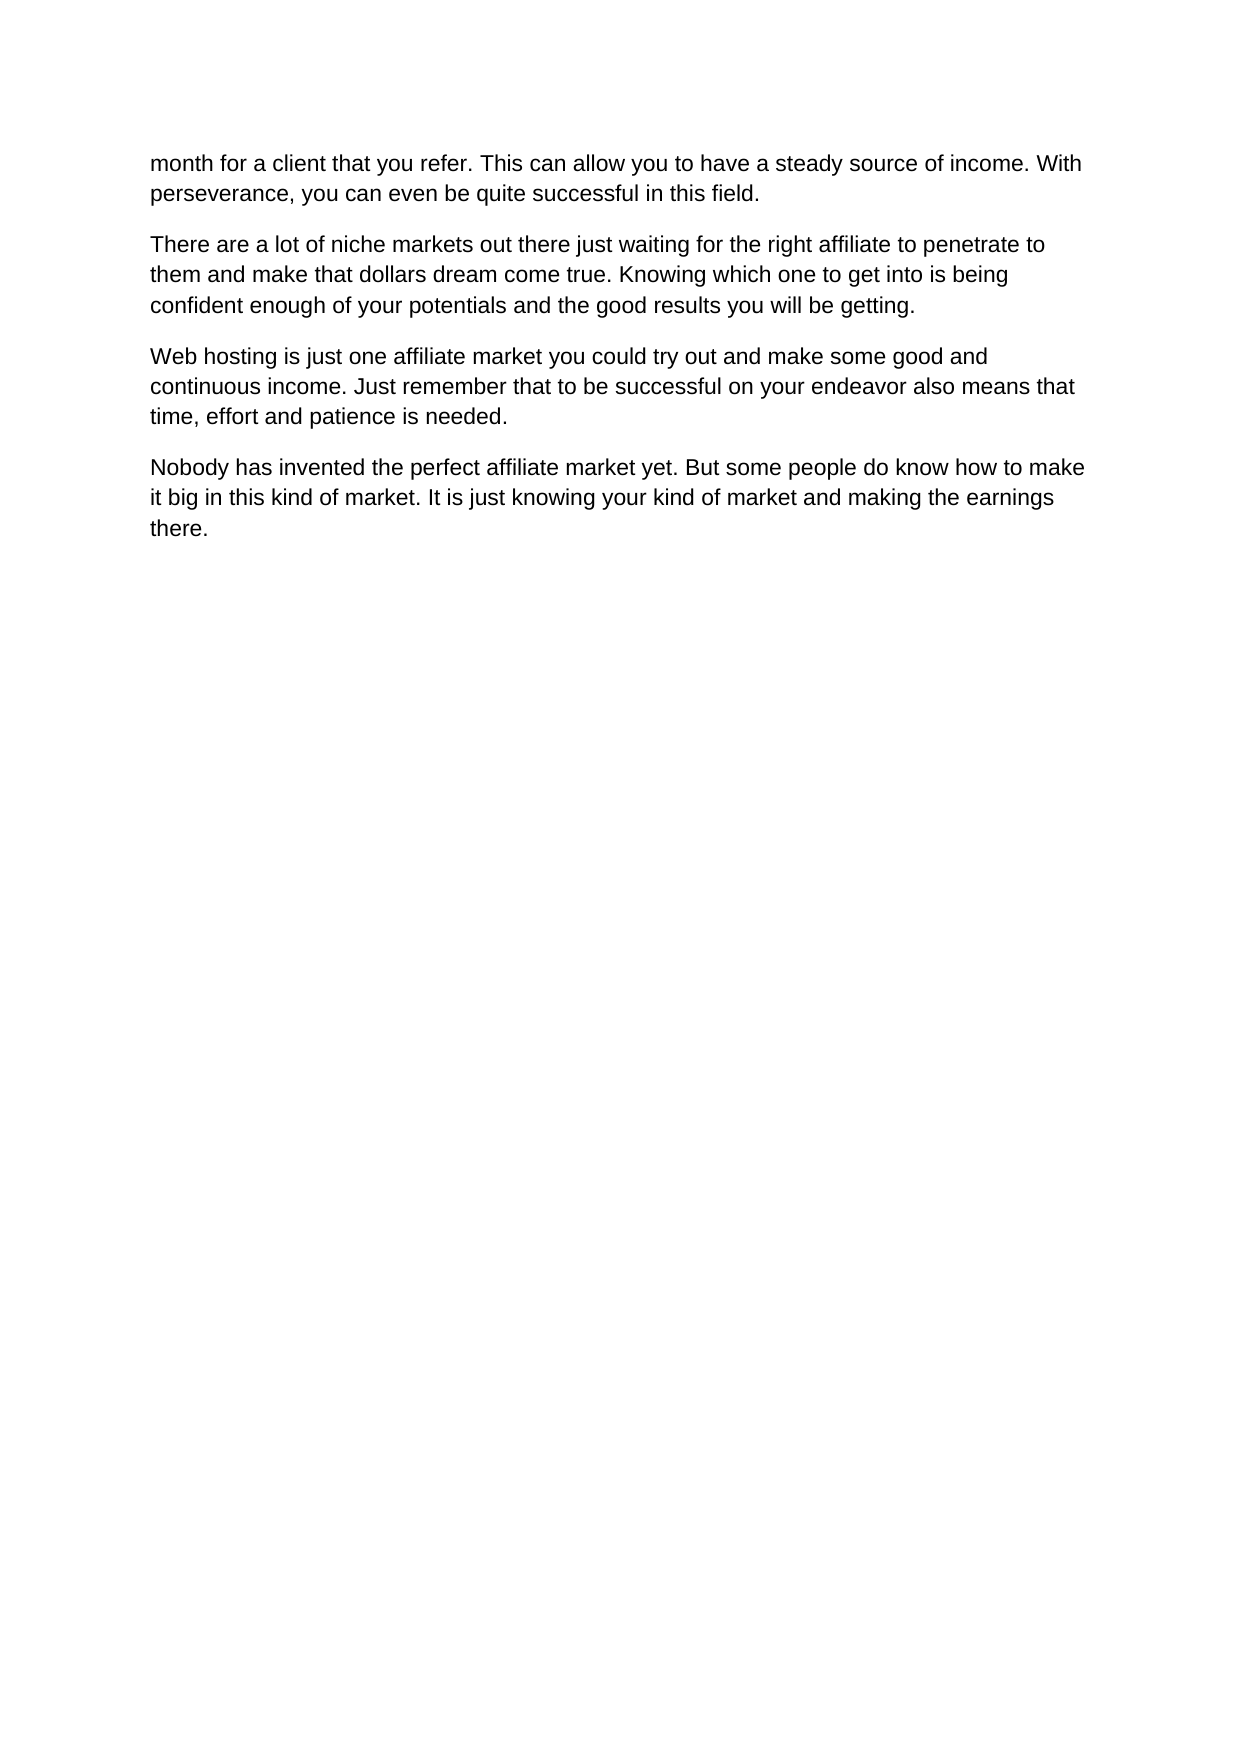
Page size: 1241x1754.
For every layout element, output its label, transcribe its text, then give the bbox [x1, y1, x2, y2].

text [150, 150, 1090, 207]
text Nobody has invented the perfect affiliate market yet. But some people do know how to make it big in this kind of market. It is just knowing your kind of market and making the earnings there. [150, 454, 1090, 541]
text There are a lot of niche markets out there just waiting for the right affiliate to penetrate to them and make that dollars dream come true. Knowing which one to get into is being confident enough of your potentials and the good results you will be getting. [150, 231, 1090, 318]
text Web hosting is just one affiliate market you could try out and make some good and continuous income. Just remember that to be successful on your endeavor also means that time, effort and patience is needed. [150, 343, 1090, 429]
